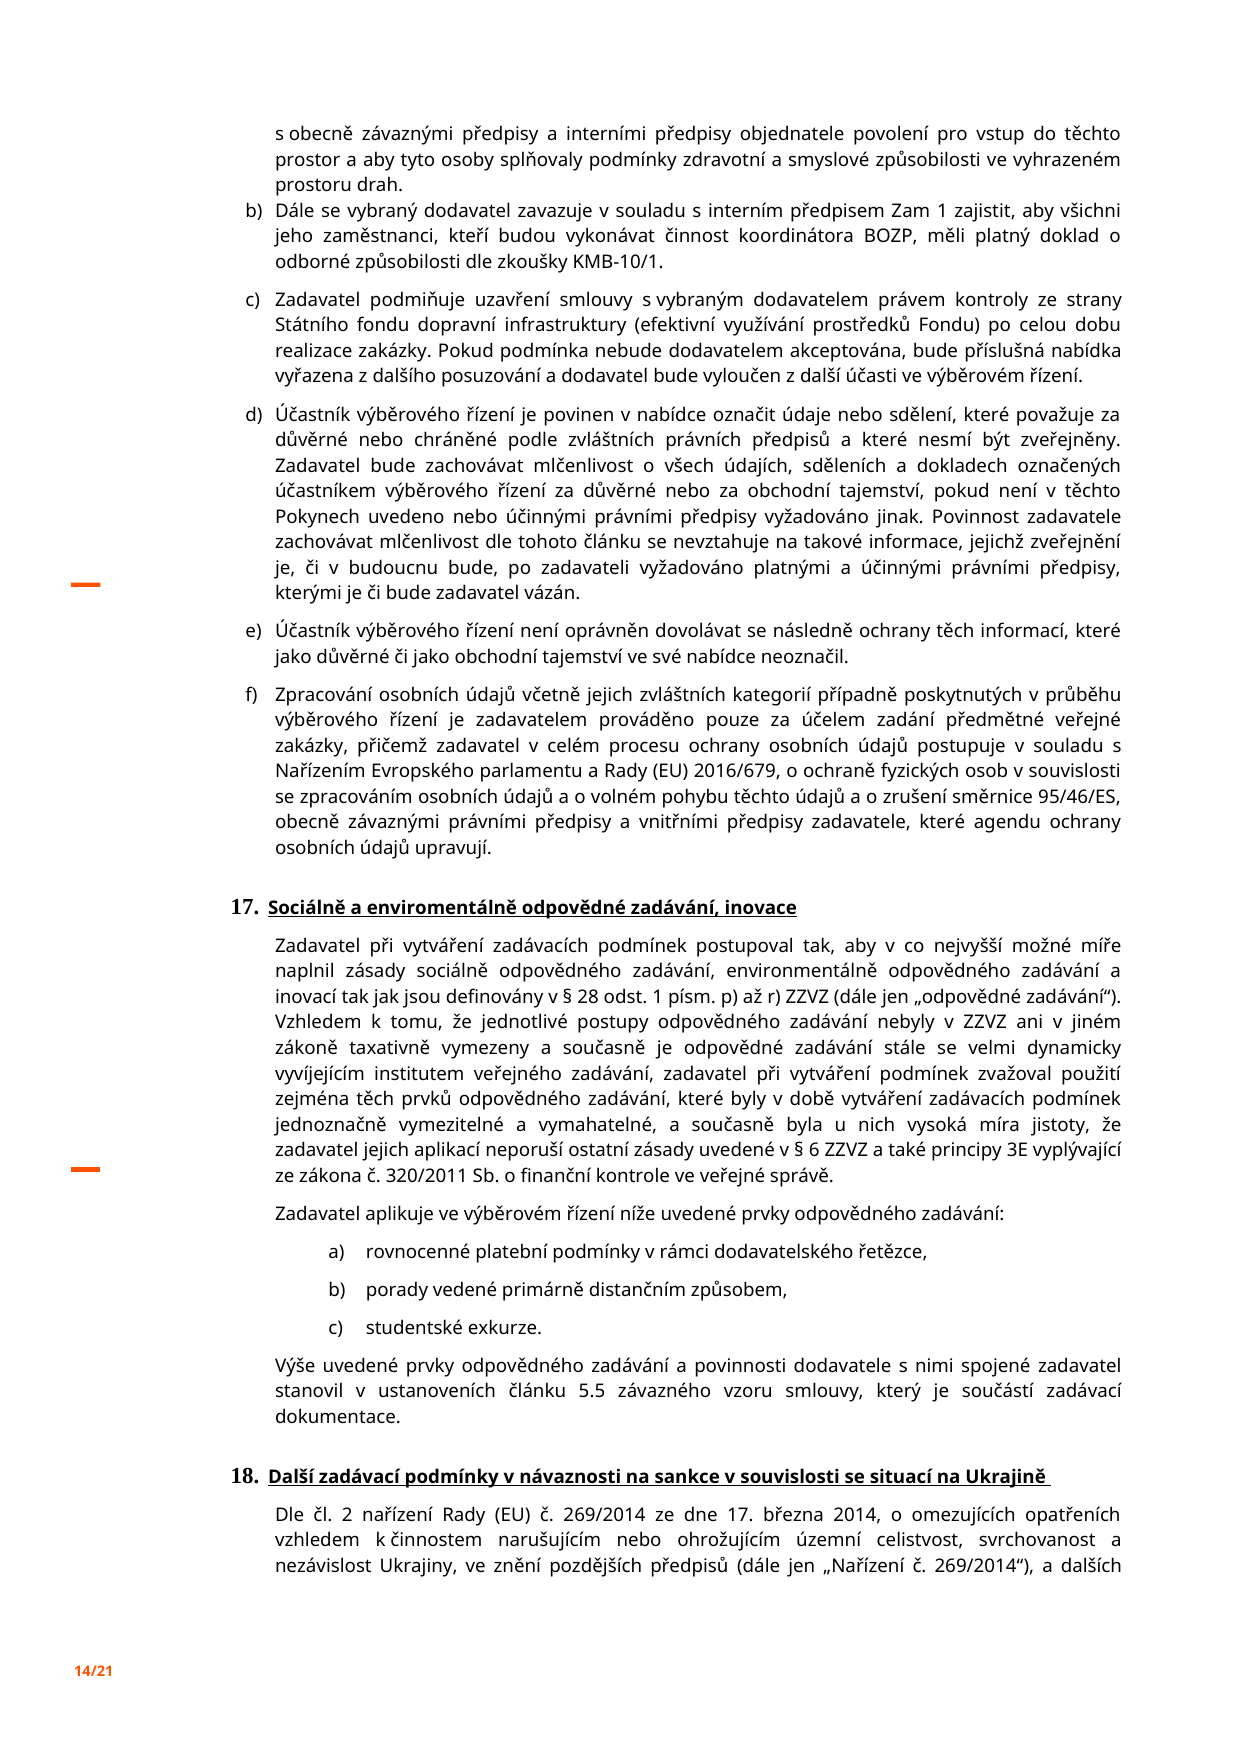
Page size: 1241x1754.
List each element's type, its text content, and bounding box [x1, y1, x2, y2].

list studentské exkurze. [328, 1314, 1122, 1339]
text Zadavatel při vytváření zadávacích podmínek postupoval tak, aby v co nejvyšší možné míře naplnil zásady sociálně odpovědného zadávání, environmentálně odpovědného zadávání a inovací tak jak jsou definovány v § 28 odst. 1 písm. p) až r) ZZVZ (dále jen „odpovědné zadávání“). Vzhledem k tomu, že jednotlivé postupy odpovědného zadávání nebyly v ZZVZ ani v jiném zákoně taxativně vymezeny a současně je odpovědné zadávání stále se velmi dynamicky vyvíjejícím institutem veřejného zadávání, zadavatel při vytváření podmínek zvažoval použití zejména těch prvků odpovědného zadávání, které byly v době vytváření zadávacích podmínek jednoznačně vymezitelné a vymahatelné, a současně byla u nich vysoká míra jistoty, že zadavatel jejich aplikací neporuší ostatní zásady uvedené v § 6 ZZVZ a také principy 3E vyplývající ze zákona č. 320/2011 Sb. o finanční kontrole ve veřejné správě. [275, 932, 1122, 1187]
list Sociálně a enviromentálně odpovědné zadávání, inovace [230, 893, 1122, 920]
list rovnocenné platební podmínky v rámci dodavatelského řetězce, [328, 1238, 1122, 1263]
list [245, 121, 1122, 197]
list Další zadávací podmínky v návaznosti na sankce v souvislosti se situací na Ukrajině [230, 1462, 1122, 1489]
list Zpracování osobních údajů včetně jejich zvláštních kategorií případně poskytnutých v průběhu výběrového řízení je zadavatelem prováděno pouze za účelem zadání předmětné veřejné zakázky, přičemž zadavatel v celém procesu ochrany osobních údajů postupuje v souladu s Nařízením Evropského parlamentu a Rady (EU) 2016/679, o ochraně fyzických osob v souvislosti se zpracováním osobních údajů a o volném pohybu těchto údajů a o zrušení směrnice 95/46/ES, obecně závaznými právními předpisy a vnitřními předpisy zadavatele, které agendu ochrany osobních údajů upravují. [245, 681, 1122, 860]
list Dále se vybraný dodavatel zavazuje v souladu s interním předpisem Zam 1 zajistit, aby všichni jeho zaměstnanci, kteří budou vykonávat činnost koordinátora BOZP, měli platný doklad o odborné způsobilosti dle zkoušky KMB-10/1. [245, 197, 1122, 274]
text Výše uvedené prvky odpovědného zadávání a povinnosti dodavatele s nimi spojené zadavatel stanovil v ustanoveních článku 5.5 závazného vzoru smlouvy, který je součástí zadávací dokumentace. [275, 1352, 1122, 1429]
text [275, 1501, 1122, 1578]
text Zadavatel aplikuje ve výběrovém řízení níže uvedené prvky odpovědného zadávání: [275, 1200, 1122, 1226]
list Účastník výběrového řízení je povinen v nabídce označit údaje nebo sdělení, které považuje za důvěrné nebo chráněné podle zvláštních právních předpisů a které nesmí být zveřejněny. Zadavatel bude zachovávat mlčenlivost o všech údajích, sděleních a dokladech označených účastníkem výběrového řízení za důvěrné nebo za obchodní tajemství, pokud není v těchto Pokynech uvedeno nebo účinnými právními předpisy vyžadováno jinak. Povinnost zadavatele zachovávat mlčenlivost dle tohoto článku se nevztahuje na takové informace, jejichž zveřejnění je, či v budoucnu bude, po zadavateli vyžadováno platnými a účinnými právními předpisy, kterými je či bude zadavatel vázán. [245, 401, 1122, 605]
list Zadavatel podmiňuje uzavření smlouvy s vybraným dodavatelem právem kontroly ze strany Státního fondu dopravní infrastruktury (efektivní využívání prostředků Fondu) po celou dobu realizace zakázky. Pokud podmínka nebude dodavatelem akceptována, bude příslušná nabídka vyřazena z dalšího posuzování a dodavatel bude vyloučen z další účasti ve výběrovém řízení. [245, 286, 1122, 388]
list porady vedené primárně distančním způsobem, [328, 1276, 1122, 1302]
list Účastník výběrového řízení není oprávněn dovolávat se následně ochrany těch informací, které jako důvěrné či jako obchodní tajemství ve své nabídce neoznačil. [245, 617, 1122, 668]
